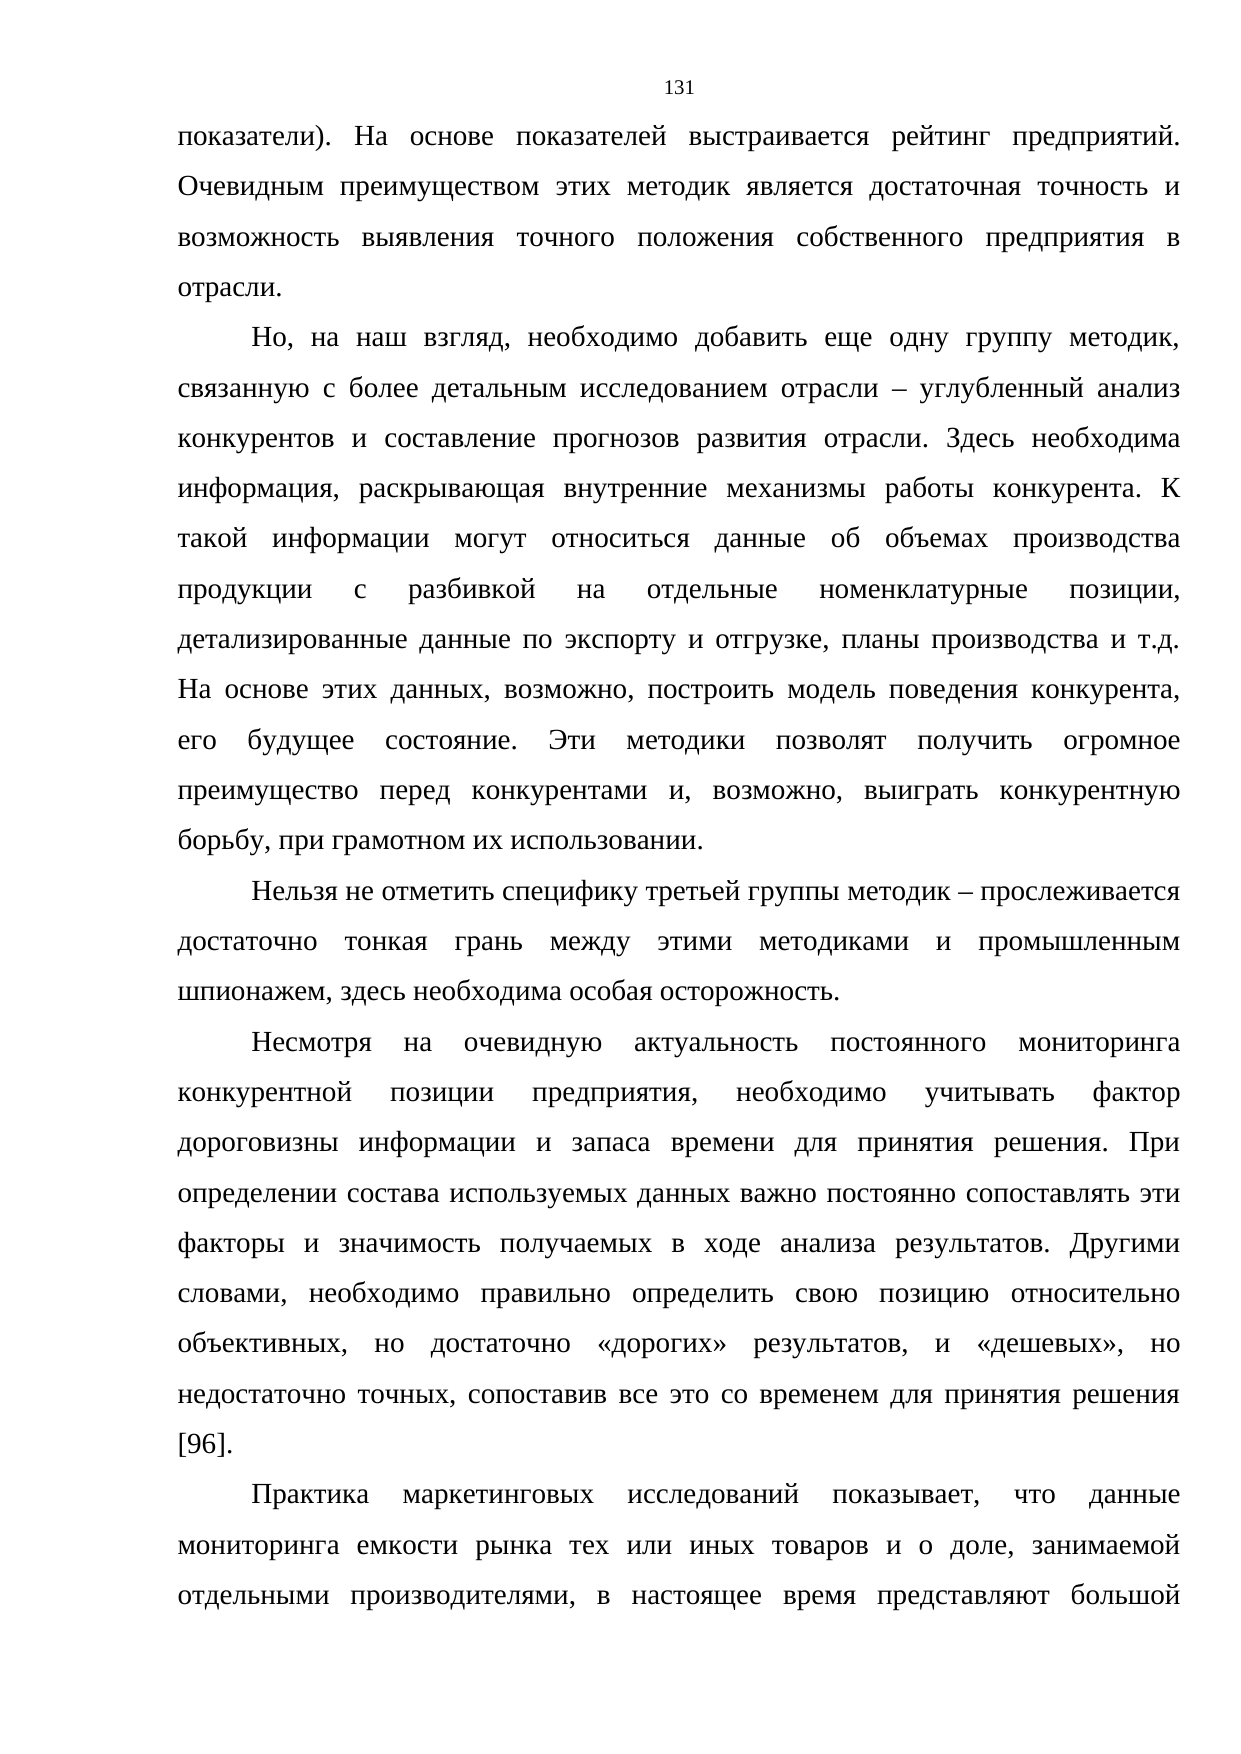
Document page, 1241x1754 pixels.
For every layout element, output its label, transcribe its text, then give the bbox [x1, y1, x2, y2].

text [177, 1477, 1181, 1611]
text Нельзя не отметить специфику третьей группы методик – прослеживается достаточно тонкая грань между этими методиками и промышленным шпионажем, здесь необходима особая осторожность. [177, 873, 1181, 1007]
text Но, на наш взгляд, необходимо добавить еще одну группу методик, связанную с более детальным исследованием отрасли – углубленный анализ конкурентов и составление прогнозов развития отрасли. Здесь необходима информация, раскрывающая внутренние механизмы работы конкурента. К такой информации могут относиться данные об объемах производства продукции с разбивкой на отдельные номенклатурные позиции, детализированные данные по экспорту и отгрузке, планы производства и т.д. На основе этих данных, возможно, построить модель поведения конкурента, его будущее состояние. Эти методики позволят получить огромное преимущество перед конкурентами и, возможно, выиграть конкурентную борьбу, при грамотном их использовании. [177, 319, 1181, 856]
text Несмотря на очевидную актуальность постоянного мониторинга конкурентной позиции предприятия, необходимо учитывать фактор дороговизны информации и запаса времени для принятия решения. При определении состава используемых данных важно постоянно сопоставлять эти факторы и значимость получаемых в ходе анализа результатов. Другими словами, необходимо правильно определить свою позицию относительно объективных, но достаточно «дорогих» результатов, и «дешевых», но недостаточно точных, сопоставив все это со временем для принятия решения [96]. [177, 1024, 1181, 1460]
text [177, 118, 1181, 303]
